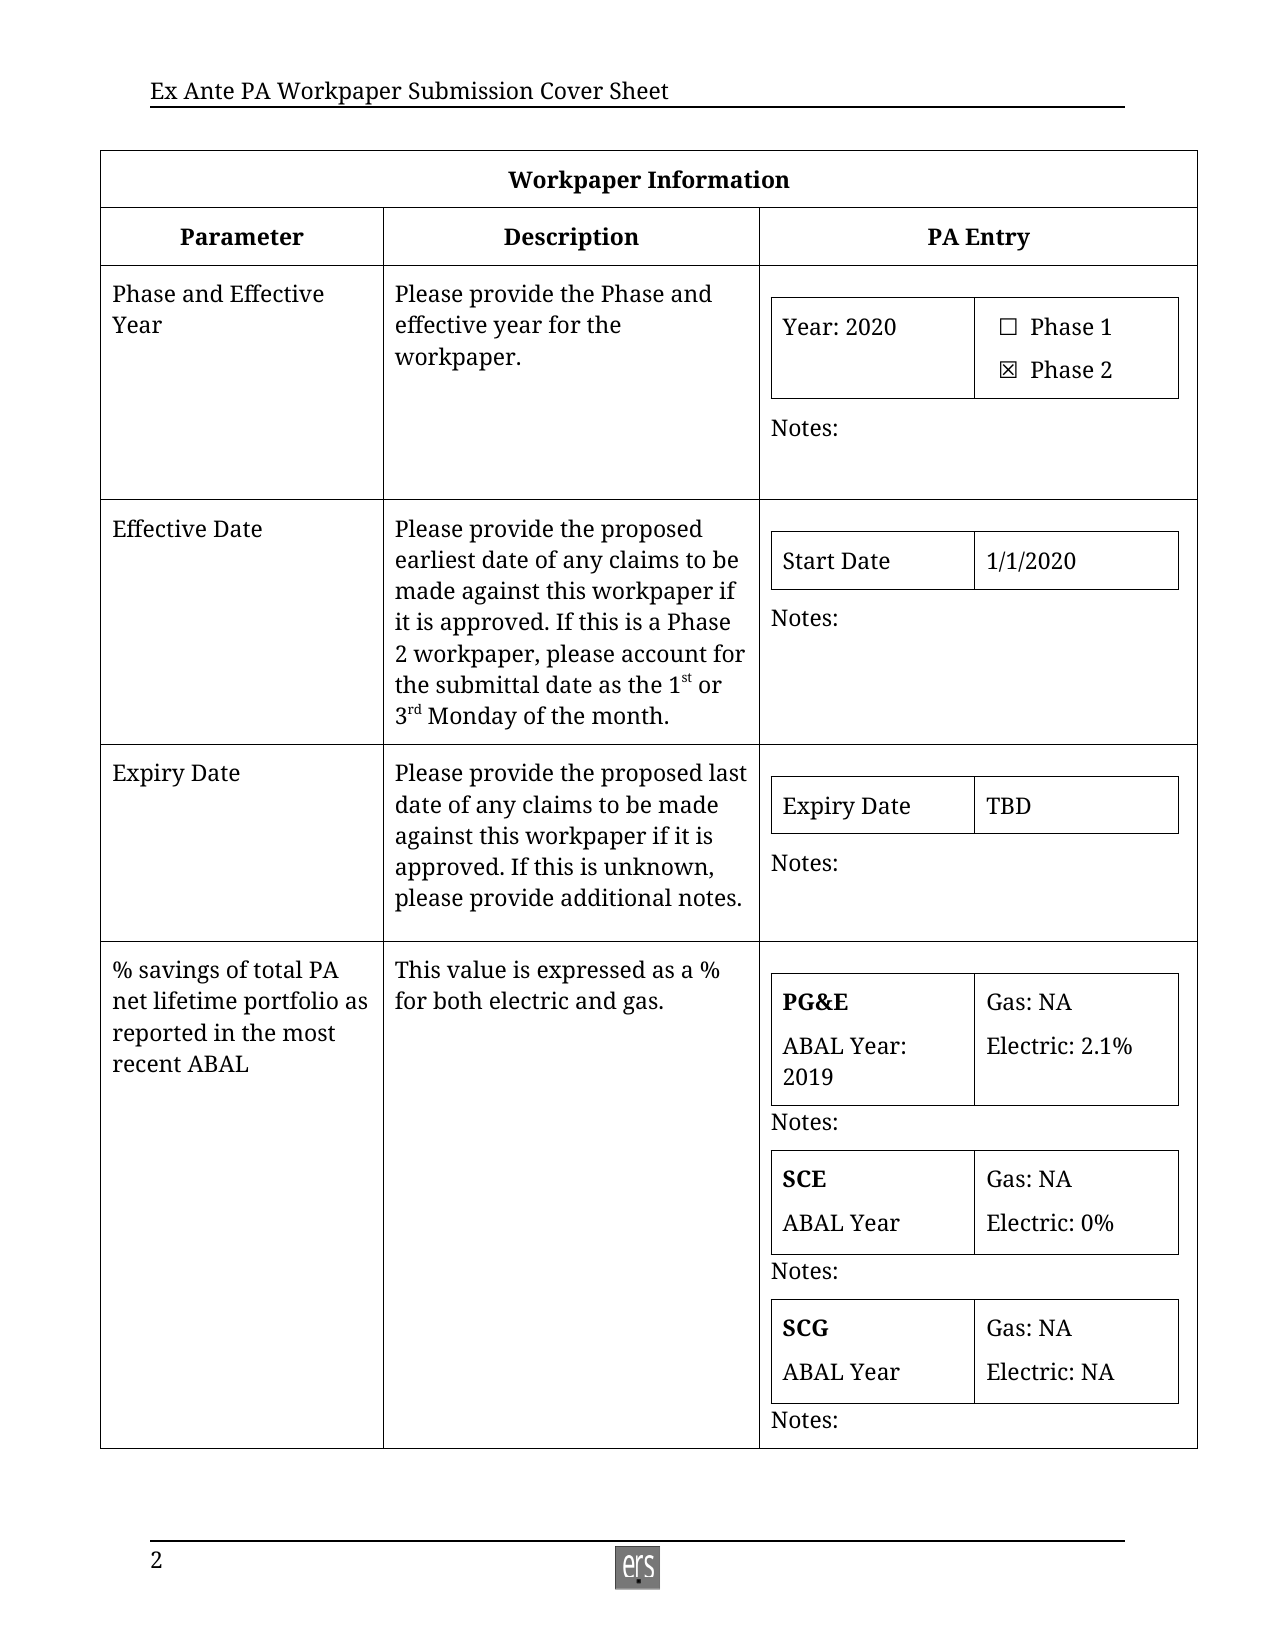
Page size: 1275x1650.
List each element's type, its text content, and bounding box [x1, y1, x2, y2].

table_cell Notes: [760, 500, 1197, 744]
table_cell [384, 942, 759, 1447]
table_cell Notes: Notes: Notes: Notes: [760, 942, 1197, 1447]
table_cell Please provide the Phase and effective year for the workpaper. [384, 266, 759, 499]
table_cell Parameter [101, 208, 383, 264]
table_cell Phase and Effective Year [101, 266, 383, 499]
table_cell Notes: [760, 266, 1197, 499]
table_cell Effective Date [101, 500, 383, 744]
table_cell Notes: [760, 745, 1197, 941]
table_header Workpaper Information [101, 151, 1197, 207]
table_cell Please provide the proposed last date of any claims to be made against this workpaper if it is approved. If this is unknown, please provide additional notes. [384, 745, 759, 941]
table_cell Expiry Date [101, 745, 383, 941]
table_cell Description [384, 208, 759, 264]
table_cell PA Entry [760, 208, 1197, 264]
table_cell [101, 942, 383, 1447]
table_cell Please provide the proposed earliest date of any claims to be made against this workpaper if it is approved. If this is a Phase 2 workpaper, please account for the submittal date as the 1st or 3rd Monday of the month. [384, 500, 759, 744]
